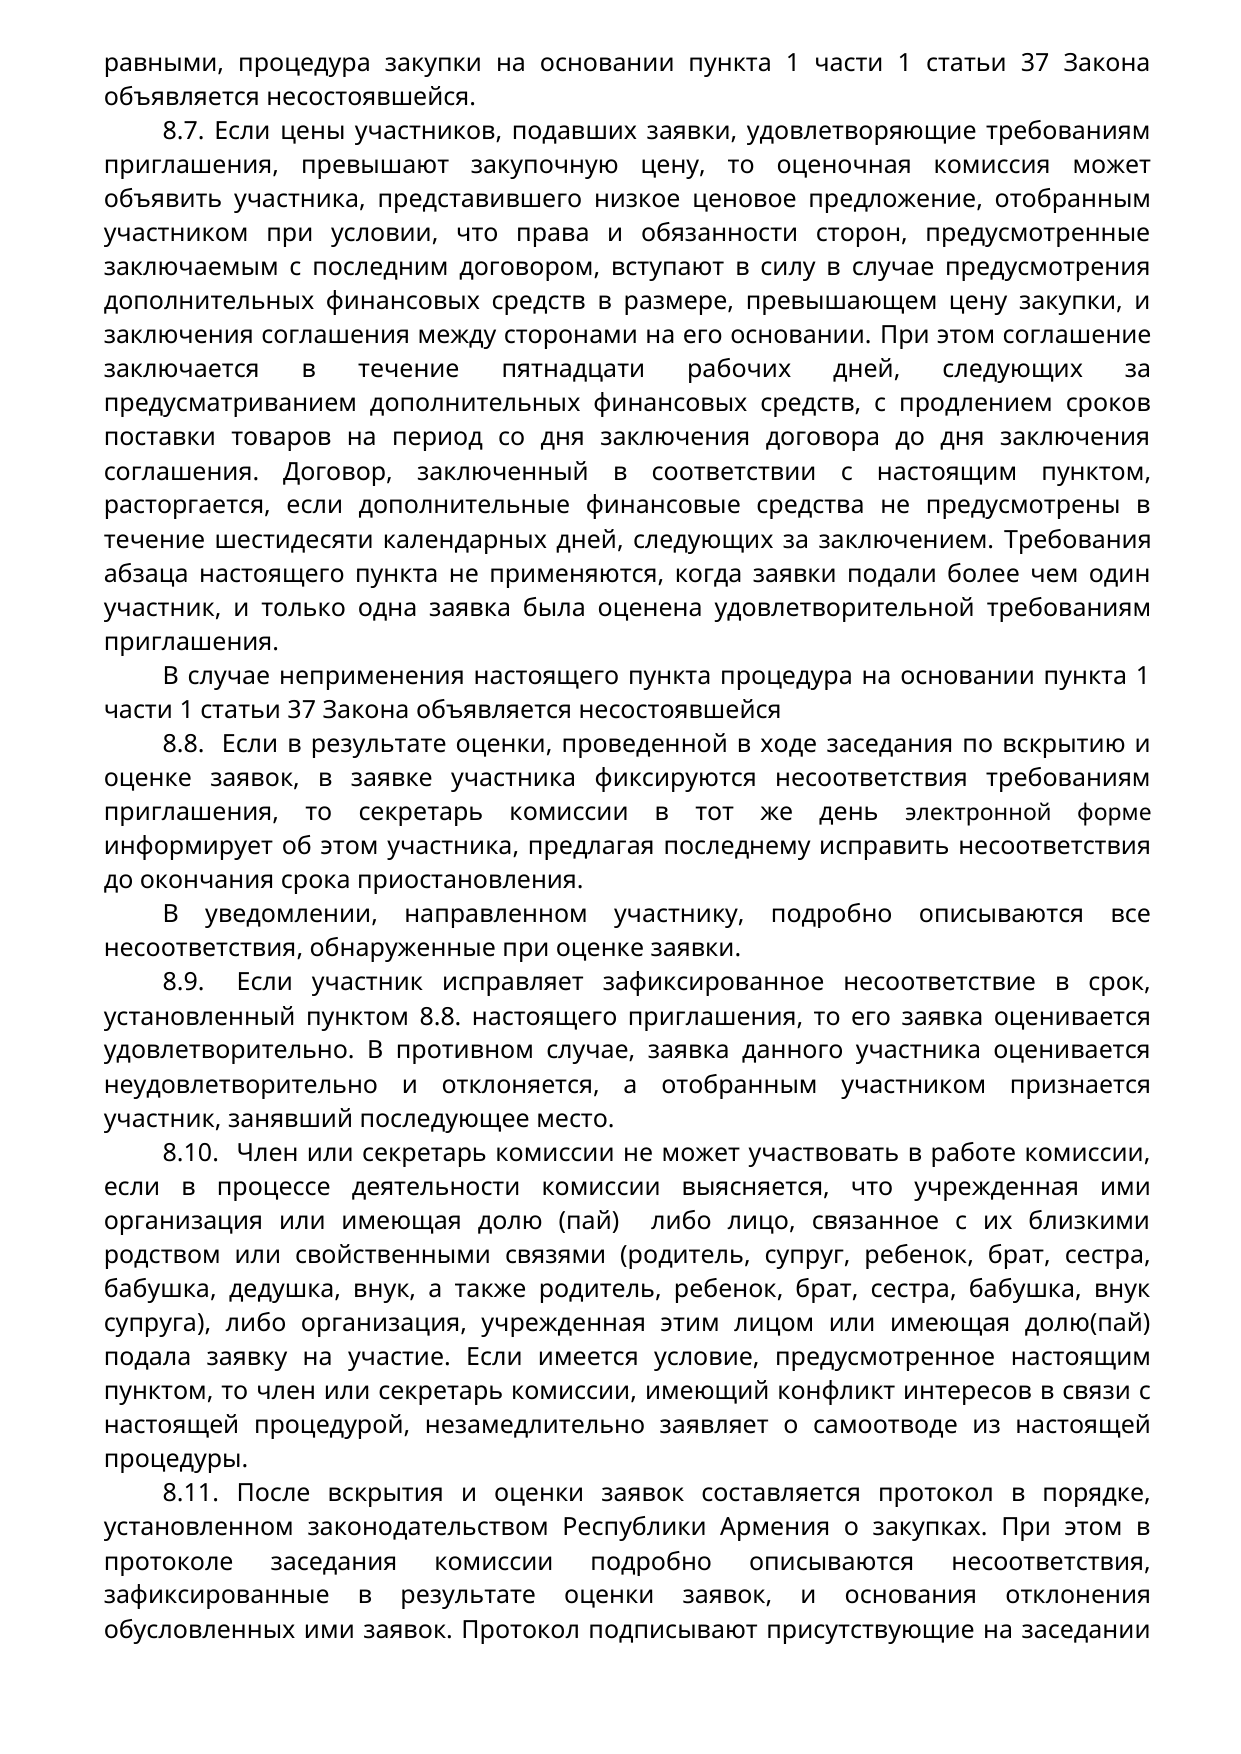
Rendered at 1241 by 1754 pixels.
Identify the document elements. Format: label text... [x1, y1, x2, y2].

text В случае неприменения настоящего пункта процедура на основании пункта 1 части 1 статьи 37 Закона объявляется несостоявшейся [103, 657, 1152, 726]
text 8.10. Член или секретарь комиссии не может участвовать в работе комиссии, если в процессе деятельности комиссии выясняется, что учрежденная ими организация или имеющая долю (пай) либо лицо, связанное с их близкими родством или свойственными связями (родитель, супруг, ребенок, брат, сестра, бабушка, дедушка, внук, а также родитель, ребенок, брат, сестра, бабушка, внук супруга), либо организация, учрежденная этим лицом или имеющая долю(пай) подала заявку на участие. Если имеется условие, предусмотренное настоящим пунктом, то член или секретарь комиссии, имеющий конфликт интересов в связи с настоящей процедурой, незамедлительно заявляет о самоотводе из настоящей процедуры. [103, 1134, 1152, 1475]
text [103, 44, 1152, 112]
text В уведомлении, направленном участнику, подробно описываются все несоответствия, обнаруженные при оценке заявки. [103, 896, 1152, 964]
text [103, 1475, 1152, 1645]
text 8.9. Если участник исправляет зафиксированное несоответствие в срок, установленный пунктом 8.8. настоящего приглашения, то его заявка оценивается удовлетворительно. В противном случае, заявка данного участника оценивается неудовлетворительно и отклоняется, а отобранным участником признается участник, занявший последующее место. [103, 964, 1152, 1134]
text 8.7. Если цены участников, подавших заявки, удовлетворяющие требованиям приглашения, превышают закупочную цену, то оценочная комиссия может объявить участника, представившего низкое ценовое предложение, отобранным участником при условии, что права и обязанности сторон, предусмотренные заключаемым с последним договором, вступают в силу в случае предусмотрения дополнительных финансовых средств в размере, превышающем цену закупки, и заключения соглашения между сторонами на его основании. При этом соглашение заключается в течение пятнадцати рабочих дней, следующих за предусматриванием дополнительных финансовых средств, с продлением сроков поставки товаров на период со дня заключения договора до дня заключения соглашения. Договор, заключенный в соответствии с настоящим пунктом, расторгается, если дополнительные финансовые средства не предусмотрены в течение шестидесяти календарных дней, следующих за заключением. Требования абзаца настоящего пункта не применяются, когда заявки подали более чем один участник, и только одна заявка была оценена удовлетворительной требованиям приглашения. [103, 112, 1152, 657]
text 8.8. Если в результате оценки, проведенной в ходе заседания по вскрытию и оценке заявок, в заявке участника фиксируются несоответствия требованиям приглашения, то секретарь комиссии в тот же день электронной форме информирует об этом участника, предлагая последнему исправить несоответствия до окончания срока приостановления. [103, 726, 1152, 896]
